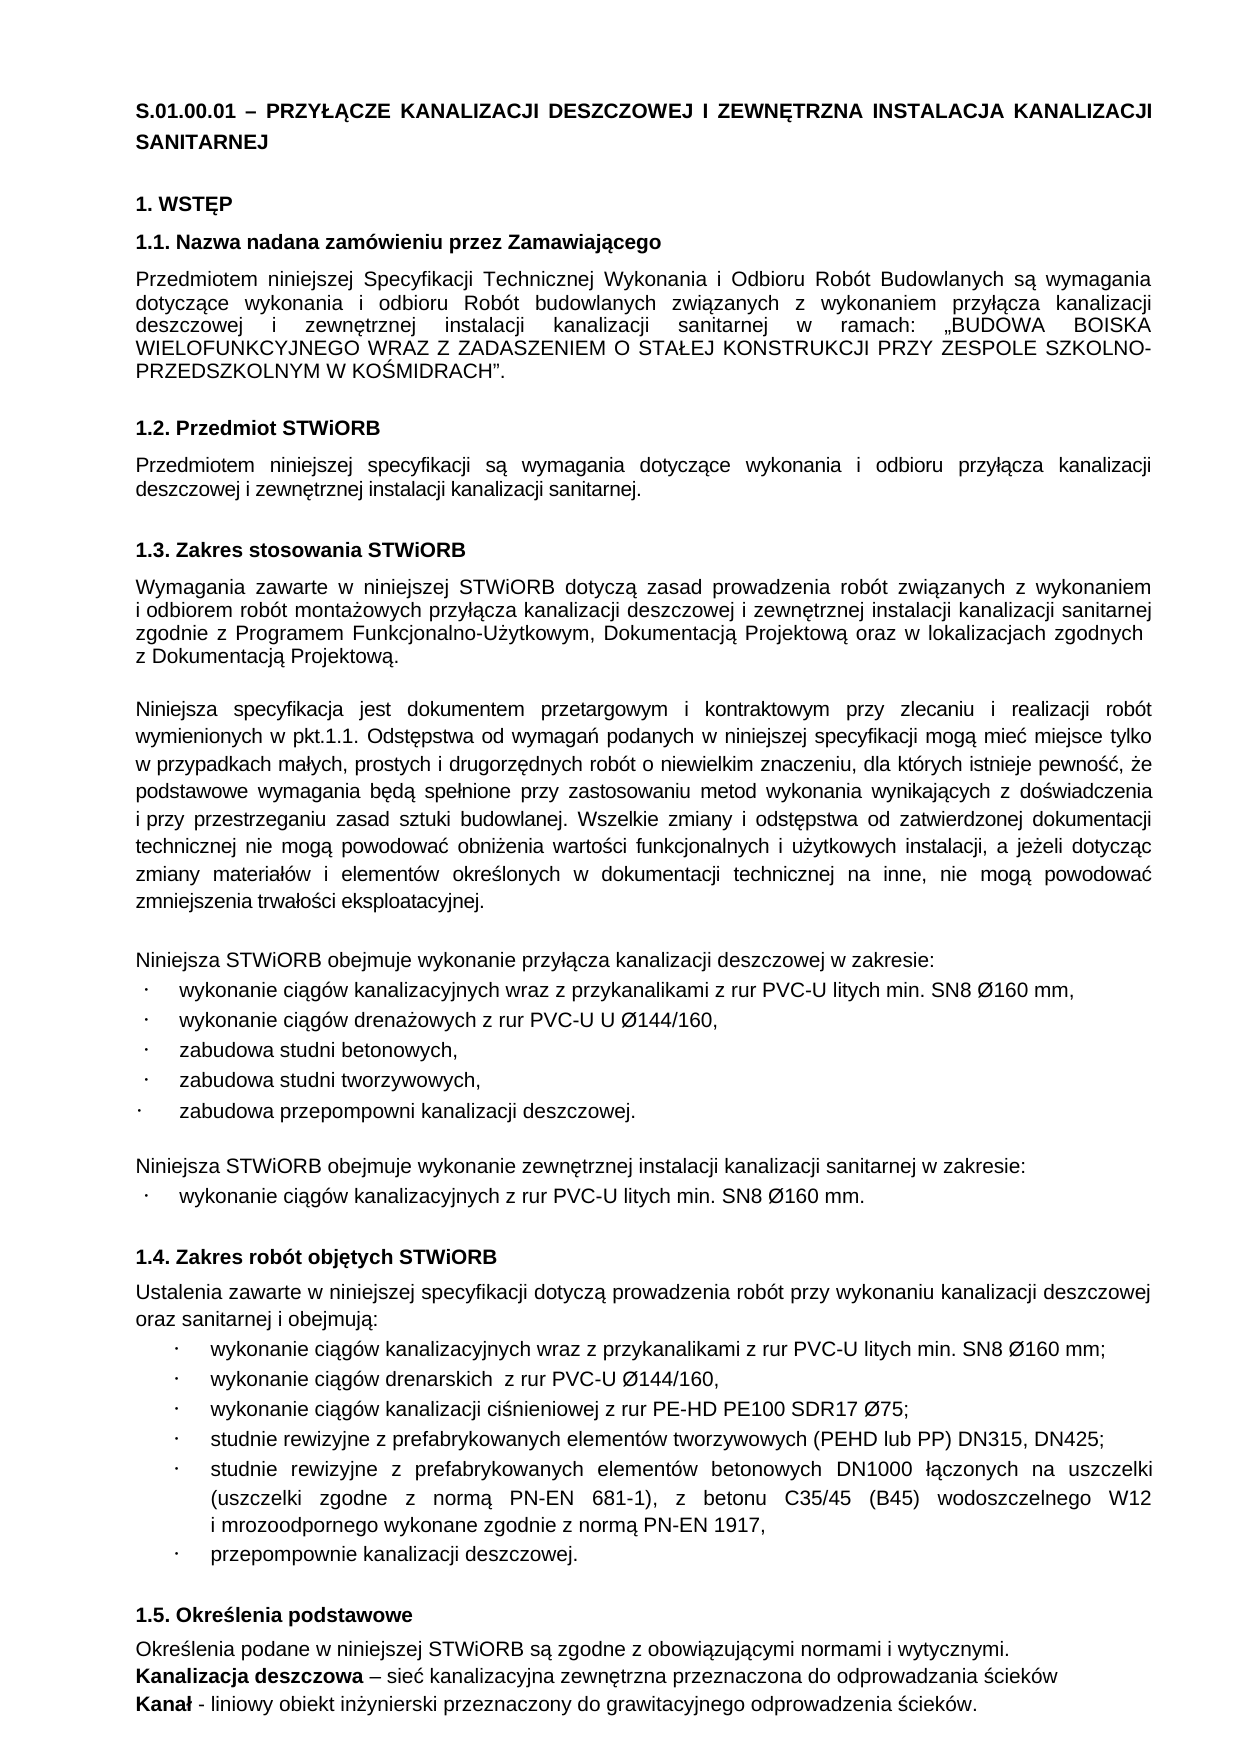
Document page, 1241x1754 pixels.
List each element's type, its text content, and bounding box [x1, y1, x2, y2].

list wykonanie ciągów drenarskich z rur PVC-U Ø144/160, [173, 1365, 1153, 1391]
list wykonanie ciągów kanalizacyjnych wraz z przykanalikami z rur PVC-U litych min. SN8 Ø160 mm; [173, 1335, 1153, 1361]
list studnie rewizyjne z prefabrykowanych elementów betonowych DN1000 łączonych na uszczelki (uszczelki zgodne z normą PN-EN 681-1), z betonu C35/45 (B45) wodoszczelnego W12 i mrozoodpornego wykonane zgodnie z normą PN-EN 1917, [173, 1456, 1153, 1537]
text Przedmiotem niniejszej Specyfikacji Technicznej Wykonania i Odbioru Robót Budowlanych są wymagania dotyczące wykonania i odbioru Robót budowlanych związanych z wykonaniem przyłącza kanalizacji deszczowej i zewnętrznej instalacji kanalizacji sanitarnej w ramach: „BUDOWA BOISKA WIELOFUNKCYJNEGO WRAZ Z ZADASZENIEM O STAŁEJ KONSTRUKCJI PRZY ZESPOLE SZKOLNO-PRZEDSZKOLNYM W KOŚMIDRACH”. [135, 269, 1153, 383]
text 1.5. Określenia podstawowe [135, 1603, 1153, 1627]
list wykonanie ciągów kanalizacyjnych wraz z przykanalikami z rur PVC-U litych min. SN8 Ø160 mm, [142, 976, 1153, 1002]
list wykonanie ciągów kanalizacji ciśnieniowej z rur PE-HD PE100 SDR17 Ø75; [173, 1395, 1153, 1421]
list studnie rewizyjne z prefabrykowanych elementów tworzywowych (PEHD lub PP) DN315, DN425; [173, 1425, 1153, 1452]
text Kanał - liniowy obiekt inżynierski przeznaczony do grawitacyjnego odprowadzenia ścieków. [135, 1691, 1153, 1715]
text Wymagania zawarte w niniejszej STWiORB dotyczą zasad prowadzenia robót związanych z wykonaniem i odbiorem robót montażowych przyłącza kanalizacji deszczowej i zewnętrznej instalacji kanalizacji sanitarnej zgodnie z Programem Funkcjonalno-Użytkowym, Dokumentacją Projektową oraz w lokalizacjach zgodnych z Dokumentacją Projektową. [135, 577, 1153, 668]
text 1.1. Nazwa nadana zamówieniu przez Zamawiającego [135, 230, 1153, 254]
list zabudowa przepompowni kanalizacji deszczowej. [135, 1097, 1153, 1123]
text Niniejsza STWiORB obejmuje wykonanie przyłącza kanalizacji deszczowej w zakresie: [135, 948, 1153, 972]
text Niniejsza STWiORB obejmuje wykonanie zewnętrznej instalacji kanalizacji sanitarnej w zakresie: [135, 1154, 1153, 1178]
list wykonanie ciągów kanalizacyjnych z rur PVC-U litych min. SN8 Ø160 mm. [142, 1182, 1153, 1208]
list zabudowa studni tworzywowych, [142, 1066, 1153, 1093]
text Ustalenia zawarte w niniejszej specyfikacji dotyczą prowadzenia robót przy wykonaniu kanalizacji deszczowej oraz sanitarnej i obejmują: [135, 1280, 1153, 1331]
text Określenia podane w niniejszej STWiORB są zgodne z obowiązującymi normami i wytycznymi. [135, 1636, 1136, 1660]
text Niniejsza specyfikacja jest dokumentem przetargowym i kontraktowym przy zlecaniu i realizacji robót wymienionych w pkt.1.1. Odstępstwa od wymagań podanych w niniejszej specyfikacji mogą mieć miejsce tylko w przypadkach małych, prostych i drugorzędnych robót o niewielkim znaczeniu, dla których istnieje pewność, że podstawowe wymagania będą spełnione przy zastosowaniu metod wykonania wynikających z doświadczenia i przy przestrzeganiu zasad sztuki budowlanej. Wszelkie zmiany i odstępstwa od zatwierdzonej dokumentacji technicznej nie mogą powodować obniżenia wartości funkcjonalnych i użytkowych instalacji, a jeżeli dotycząc zmiany materiałów i elementów określonych w dokumentacji technicznej na inne, nie mogą powodować zmniejszenia trwałości eksploatacyjnej. [135, 697, 1153, 913]
text Kanalizacja deszczowa – sieć kanalizacyjna zewnętrzna przeznaczona do odprowadzania ścieków [135, 1664, 1136, 1688]
text 1.3. Zakres stosowania STWiORB [135, 538, 1153, 562]
list zabudowa studni betonowych, [142, 1036, 1153, 1063]
text S.01.00.01 – PRZYŁĄCZE KANALIZACJI DESZCZOWEJ I ZEWNĘTRZNA INSTALACJA KANALIZACJI SANITARNEJ [135, 99, 1153, 154]
text 1.4. Zakres robót objętych STWiORB [135, 1245, 1153, 1269]
text 1.2. Przedmiot STWiORB [135, 416, 1153, 440]
text Przedmiotem niniejszej specyfikacji są wymagania dotyczące wykonania i odbioru przyłącza kanalizacji deszczowej i zewnętrznej instalacji kanalizacji sanitarnej. [135, 453, 1153, 501]
text 1. WSTĘP [135, 192, 1153, 216]
list przepompownie kanalizacji deszczowej. [173, 1540, 1153, 1567]
list wykonanie ciągów drenażowych z rur PVC-U U Ø144/160, [142, 1006, 1153, 1032]
